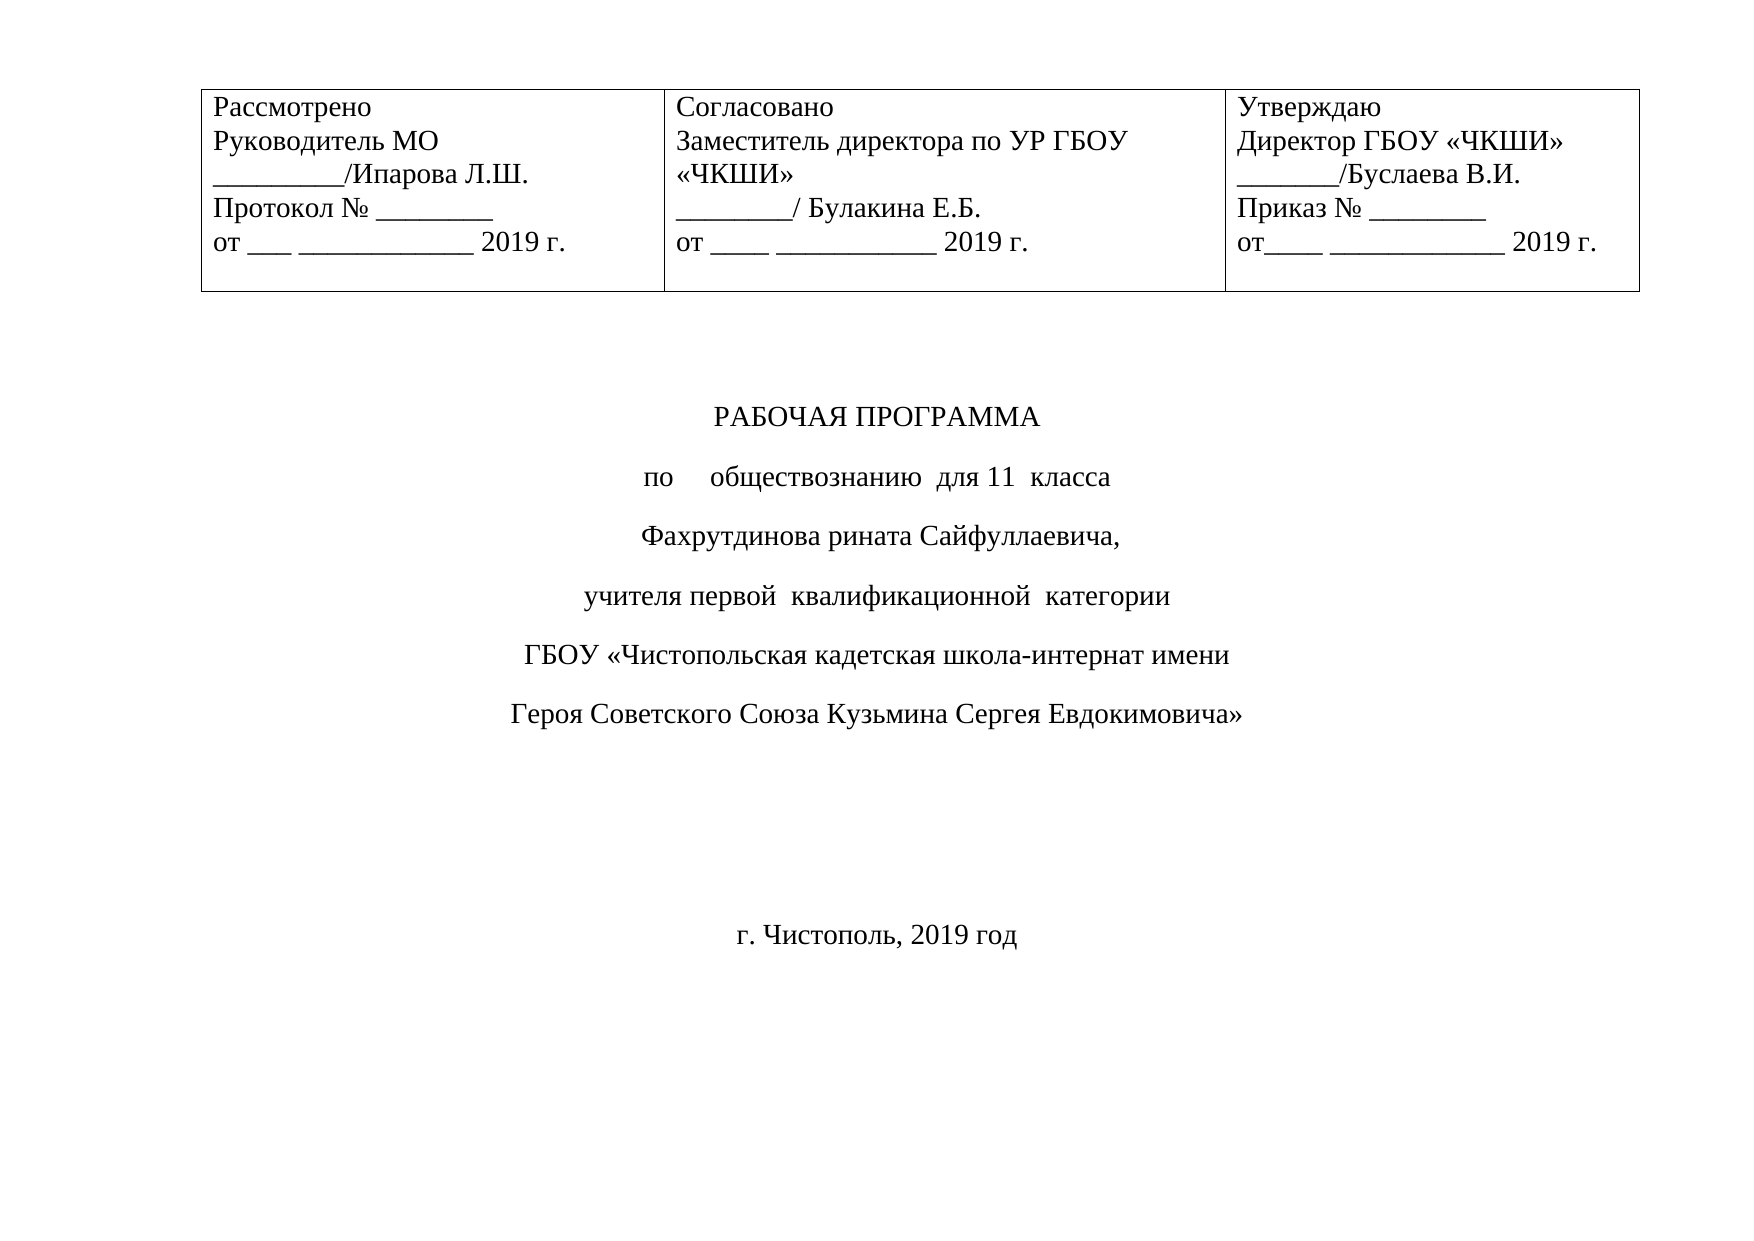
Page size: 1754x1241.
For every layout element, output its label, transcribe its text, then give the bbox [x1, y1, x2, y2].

text г. Чистополь, 2019 год [118, 917, 1636, 951]
text Героя Советского Союза Кузьмина Сергея Евдокимовича» [118, 696, 1636, 730]
text ГБОУ «Чистопольская кадетская школа-интернат имени [118, 637, 1636, 671]
text по обществознанию для 11 класса [118, 459, 1636, 492]
text учителя первой квалификационной категории [118, 578, 1636, 611]
table_header Согласовано Заместитель директора по УР ГБОУ «ЧКШИ» ________/ Булакина Е.Б. от ____ ___________ 2019 г. [665, 90, 1225, 291]
text Фахрутдинова рината Сайфуллаевича, [118, 518, 1636, 552]
text РАБОЧАЯ ПРОГРАММА [118, 399, 1636, 433]
table_header Рассмотрено Руководитель МО _________/Ипарова Л.Ш. Протокол № ________ от ___ ____________ 2019 г. [202, 90, 664, 291]
table_header Утверждаю Директор ГБОУ «ЧКШИ» _______/Буслаева В.И. Приказ № ________ от____ ____________ 2019 г. [1226, 90, 1639, 291]
